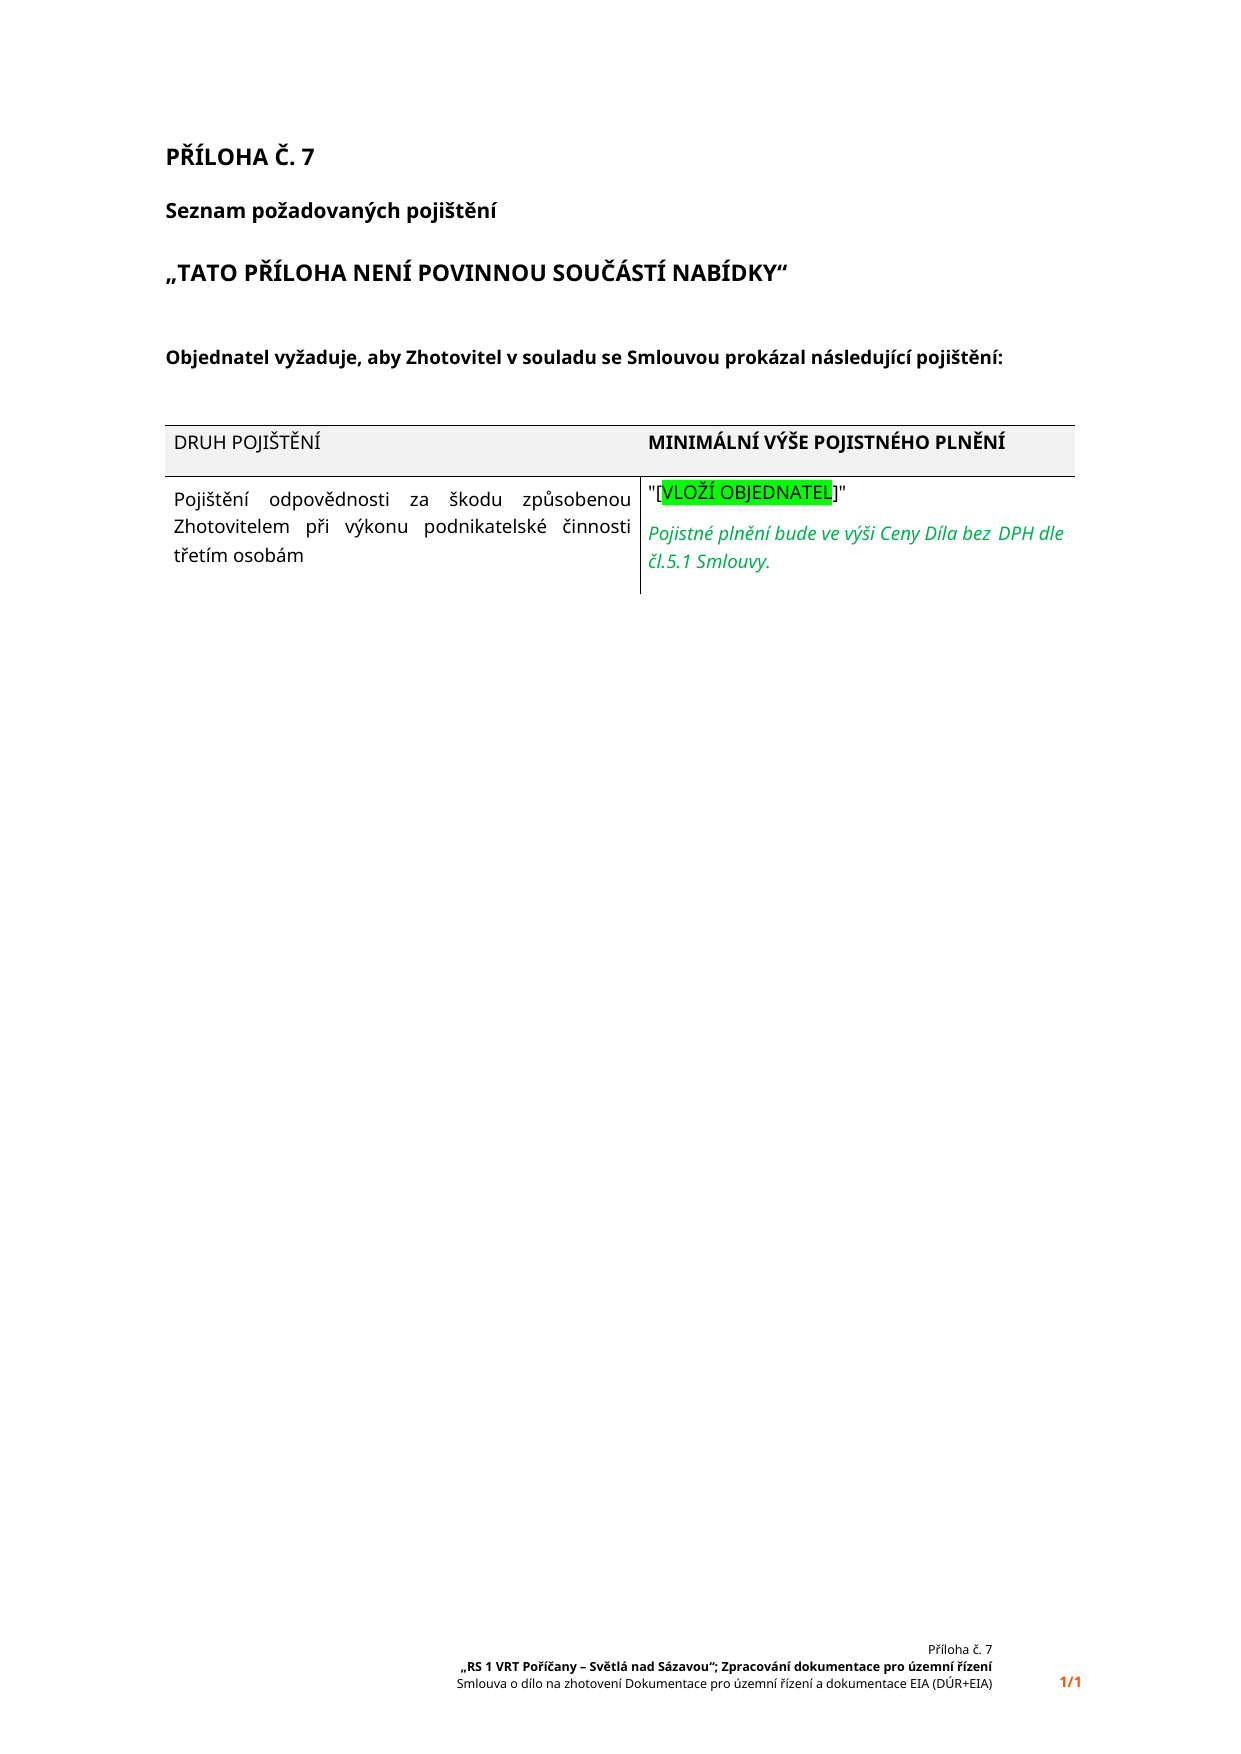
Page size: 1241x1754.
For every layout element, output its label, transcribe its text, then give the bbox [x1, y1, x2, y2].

text Seznam požadovaných pojištění [165, 197, 1075, 225]
text „TATO PŘÍLOHA NENÍ POVINNOU SOUČÁSTÍ NABÍDKY“ [165, 257, 1075, 288]
table_header DRUH POJIŠTĚNÍ [165, 426, 640, 476]
table_cell "[VLOŽÍ OBJEDNATEL]" Pojistné plnění bude ve výši Ceny Díla bez DPH dle čl.5.1 Smlouvy. [641, 477, 1075, 594]
table_cell Pojištění odpovědnosti za škodu způsobenou Zhotovitelem při výkonu podnikatelské činnosti třetím osobám [165, 477, 640, 594]
table_header MINIMÁLNÍ VÝŠE POJISTNÉHO PLNĚNÍ [640, 426, 1075, 476]
text Příloha č. 7 [165, 141, 1075, 173]
text Objednatel vyžaduje, aby Zhotovitel v souladu se Smlouvou prokázal následující pojištění: [165, 344, 1075, 370]
